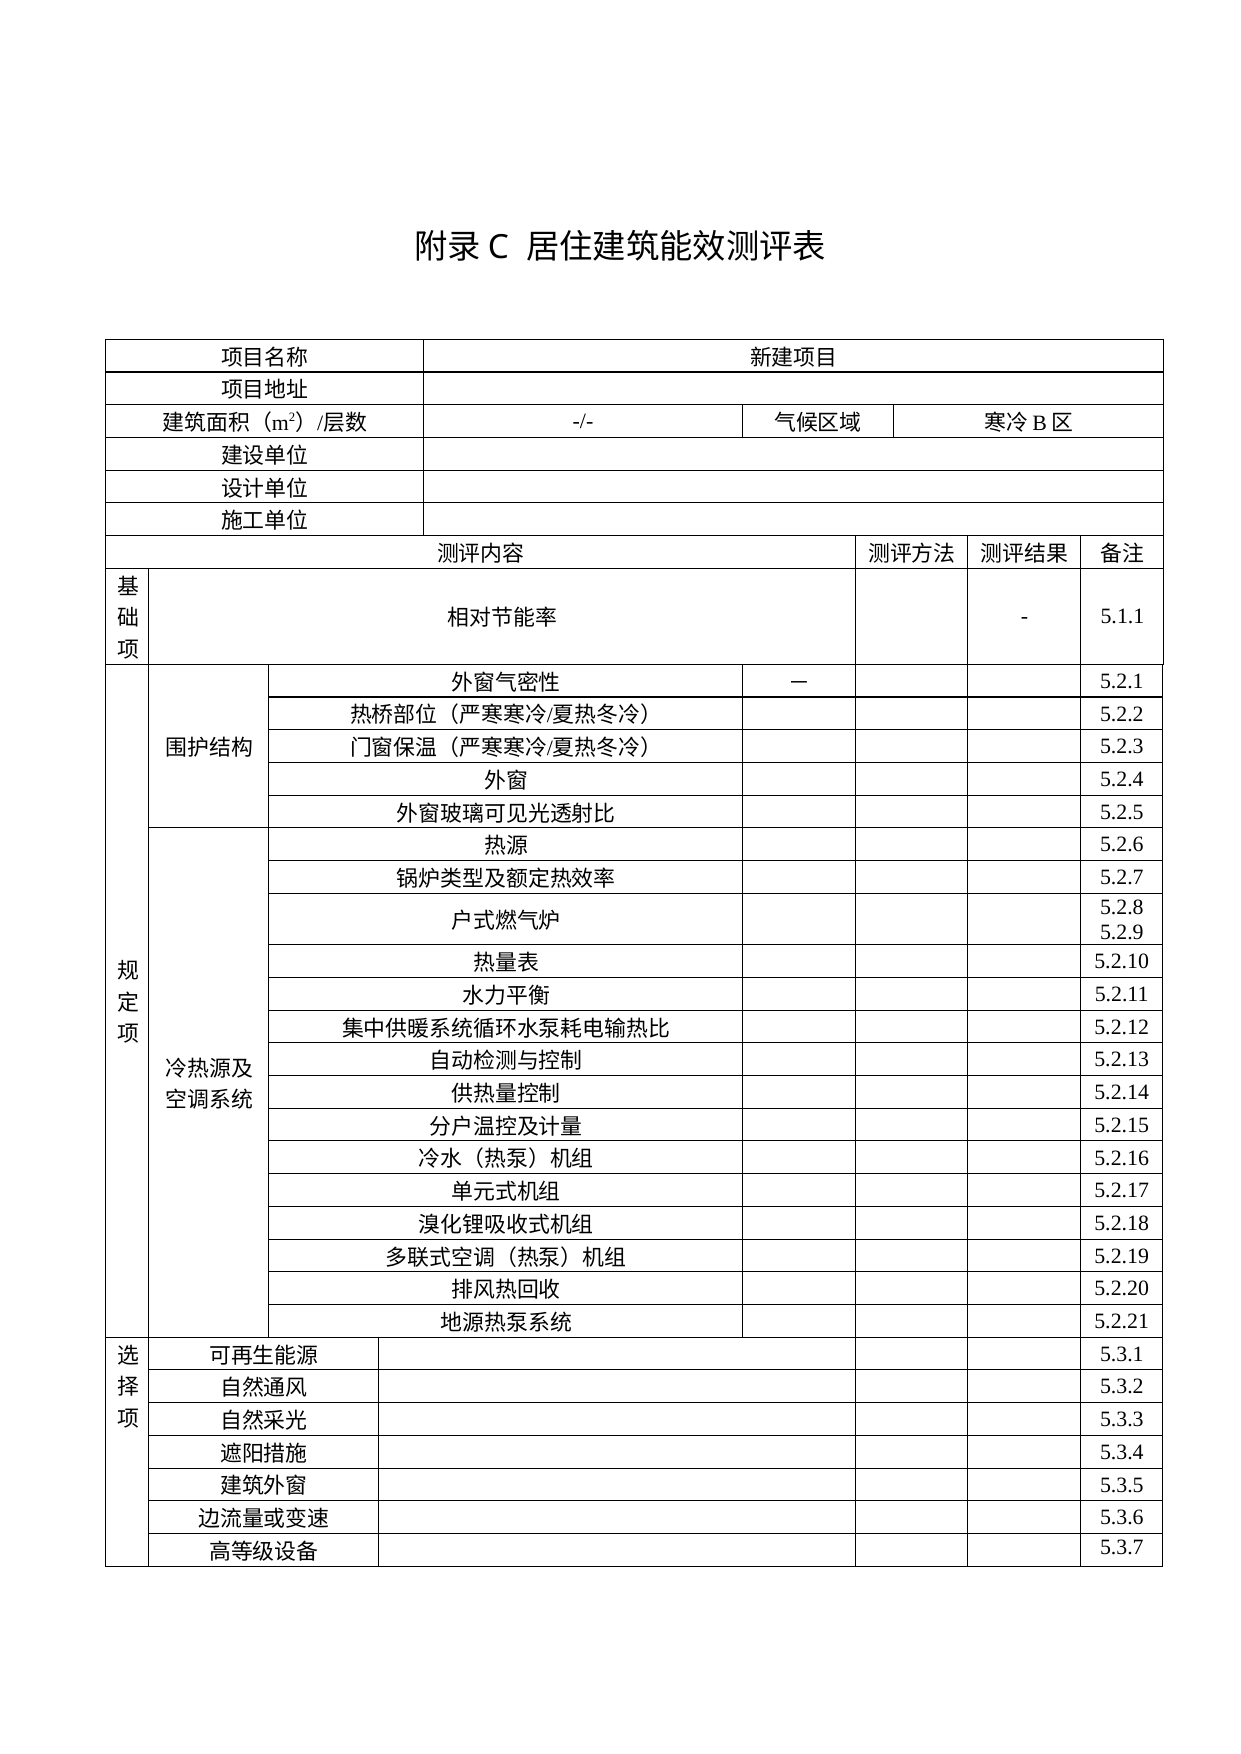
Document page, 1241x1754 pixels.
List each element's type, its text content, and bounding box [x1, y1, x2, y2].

table_cell [856, 698, 967, 729]
table_cell 外窗玻璃可见光透射比 [269, 796, 742, 827]
table_cell [856, 828, 967, 860]
table_cell [379, 1534, 855, 1566]
table_cell [856, 1043, 967, 1075]
table_cell [743, 894, 855, 944]
table_cell 自然采光 [149, 1403, 378, 1435]
table_cell [379, 1403, 855, 1435]
table_cell [1081, 1109, 1162, 1140]
table_cell [424, 503, 1163, 535]
table_cell [1081, 1534, 1162, 1566]
table_cell [743, 1272, 855, 1304]
table_cell [968, 1403, 1080, 1435]
table_cell [856, 1011, 967, 1042]
table_cell [856, 861, 967, 893]
table_cell [379, 1469, 855, 1500]
table_cell [968, 978, 1080, 1009]
table_cell [1081, 1207, 1162, 1238]
table_cell 寒冷B区 [894, 405, 1163, 437]
table_cell [1081, 1469, 1162, 1500]
table_cell [424, 373, 1163, 404]
table_cell [379, 1436, 855, 1467]
table_cell [743, 1109, 855, 1140]
table_cell [856, 1174, 967, 1206]
table_cell [1081, 796, 1162, 827]
table_cell [1081, 861, 1162, 893]
table_cell [1081, 1370, 1162, 1402]
table_cell [1081, 1076, 1162, 1108]
table_cell [968, 1240, 1080, 1271]
table_cell 建筑外窗 [149, 1469, 378, 1500]
table_cell [968, 1338, 1080, 1369]
table_cell 测评结果 [968, 536, 1080, 568]
table_cell [968, 1141, 1080, 1173]
table_cell [856, 894, 967, 944]
table_cell [1081, 945, 1162, 977]
table_cell [968, 665, 1080, 696]
table_cell [968, 1469, 1080, 1500]
table_cell 排风热回收 [269, 1272, 742, 1304]
table_cell [1081, 763, 1162, 794]
table_cell [856, 730, 967, 762]
table_cell [743, 698, 855, 729]
table_cell 建设单位 [106, 438, 423, 469]
table_cell 供热量控制 [269, 1076, 742, 1108]
table_cell [379, 1501, 855, 1533]
table_cell [968, 698, 1080, 729]
table_cell [379, 1338, 855, 1369]
table_cell [743, 796, 855, 827]
table_cell 热量表 [269, 945, 742, 977]
table_cell [743, 1011, 855, 1042]
table_cell [856, 1109, 967, 1140]
table_cell [856, 1305, 967, 1337]
table_cell [856, 1207, 967, 1238]
table_cell [856, 569, 967, 664]
table_cell [856, 1469, 967, 1500]
table_cell [856, 796, 967, 827]
table_cell [968, 1109, 1080, 1140]
table_cell 施工单位 [106, 503, 423, 535]
table_cell 建筑面积（m2）/层数 [106, 405, 423, 437]
table_cell 选择项 [106, 1338, 148, 1566]
table_cell 集中供暖系统循环水泵耗电输热比 [269, 1011, 742, 1042]
table_cell 外窗气密性 [269, 665, 742, 696]
table_cell 高等级设备 [149, 1534, 378, 1566]
table_cell [1081, 1272, 1162, 1304]
table_cell 热桥部位（严寒寒冷/夏热冬冷） [269, 698, 742, 729]
table_cell [743, 1141, 855, 1173]
table_cell 气候区域 [743, 405, 893, 437]
table_cell [856, 763, 967, 794]
table_cell [968, 1076, 1080, 1108]
table_cell [1081, 730, 1162, 762]
table_cell [968, 861, 1080, 893]
table_cell 地源热泵系统 [269, 1305, 742, 1337]
table_cell [743, 1305, 855, 1337]
table_cell [743, 828, 855, 860]
table_cell - [968, 569, 1080, 664]
table_cell [968, 945, 1080, 977]
table_cell 多联式空调（热泵）机组 [269, 1240, 742, 1271]
table_cell 基础项 [106, 569, 148, 664]
table_cell [856, 1501, 967, 1533]
table_cell [968, 1272, 1080, 1304]
table_cell [856, 978, 967, 1009]
table_cell 单元式机组 [269, 1174, 742, 1206]
table_cell [856, 1370, 967, 1402]
table_cell [743, 763, 855, 794]
table_cell -/- [424, 405, 742, 437]
table_cell 冷热源及空调系统 [149, 828, 268, 1337]
table_cell [424, 438, 1163, 469]
table_cell [1081, 698, 1162, 729]
table_cell [1081, 1141, 1162, 1173]
table_cell [968, 1043, 1080, 1075]
table_cell 相对节能率 [149, 569, 855, 664]
table_cell [1081, 894, 1162, 944]
table_cell [1081, 569, 1163, 664]
table_cell [968, 1534, 1080, 1566]
table_cell 水力平衡 [269, 978, 742, 1009]
table_cell [968, 1207, 1080, 1238]
table_cell － [743, 665, 855, 696]
table_cell [968, 1011, 1080, 1042]
table_cell 项目地址 [106, 373, 423, 404]
text 附录C 居住建筑能效测评表 [187, 212, 1053, 277]
table_cell [743, 978, 855, 1009]
table_cell [856, 945, 967, 977]
table_cell [743, 1043, 855, 1075]
table_cell [743, 861, 855, 893]
table_cell [1081, 1043, 1162, 1075]
table_cell [1081, 1305, 1162, 1337]
table_cell 溴化锂吸收式机组 [269, 1207, 742, 1238]
table_cell [743, 730, 855, 762]
table_cell 户式燃气炉 [269, 894, 742, 944]
table_cell 门窗保温（严寒寒冷/夏热冬冷） [269, 730, 742, 762]
table_cell [1081, 665, 1162, 696]
table_cell [424, 471, 1163, 502]
table_cell [1081, 978, 1162, 1009]
table_cell 自然通风 [149, 1370, 378, 1402]
table_cell [856, 1076, 967, 1108]
table_cell [968, 730, 1080, 762]
table_cell 外窗 [269, 763, 742, 794]
table_cell [1081, 1436, 1162, 1467]
table_cell [743, 1076, 855, 1108]
table_cell 测评内容 [106, 536, 855, 568]
table_header 项目名称 [106, 340, 423, 371]
table_cell [743, 945, 855, 977]
table_cell [968, 763, 1080, 794]
table_cell [1081, 1338, 1162, 1369]
table_cell [743, 1174, 855, 1206]
table_cell [968, 1305, 1080, 1337]
table_cell 冷水（热泵）机组 [269, 1141, 742, 1173]
table_cell [1081, 1011, 1162, 1042]
table_cell [379, 1370, 855, 1402]
table_cell 规定项 [106, 665, 148, 1337]
table_cell [856, 1272, 967, 1304]
table_cell 自动检测与控制 [269, 1043, 742, 1075]
table_cell [856, 1240, 967, 1271]
table_cell 锅炉类型及额定热效率 [269, 861, 742, 893]
table_cell [856, 1338, 967, 1369]
table_cell 边流量或变速 [149, 1501, 378, 1533]
table_header 新建项目 [424, 340, 1163, 371]
table_cell 测评方法 [856, 536, 967, 568]
table_cell 热源 [269, 828, 742, 860]
table_cell [1081, 828, 1162, 860]
table_cell [1081, 1174, 1162, 1206]
table_cell [968, 828, 1080, 860]
table_cell [968, 1174, 1080, 1206]
table_cell [856, 1141, 967, 1173]
table_cell [1081, 1403, 1162, 1435]
table_cell [1081, 1240, 1162, 1271]
table_cell [743, 1207, 855, 1238]
table_cell 遮阳措施 [149, 1436, 378, 1467]
table_cell 设计单位 [106, 471, 423, 502]
table_cell [968, 1370, 1080, 1402]
table_cell [856, 1534, 967, 1566]
table_cell 分户温控及计量 [269, 1109, 742, 1140]
table_cell [1081, 1501, 1162, 1533]
table_cell 围护结构 [149, 665, 268, 827]
table_cell [743, 1240, 855, 1271]
table_cell 可再生能源 [149, 1338, 378, 1369]
table_cell [856, 1436, 967, 1467]
table_cell [856, 1403, 967, 1435]
table_cell [968, 1436, 1080, 1467]
table_cell [968, 796, 1080, 827]
table_cell [968, 1501, 1080, 1533]
table_cell 备注 [1081, 536, 1163, 568]
table_cell [856, 665, 967, 696]
table_cell [968, 894, 1080, 944]
